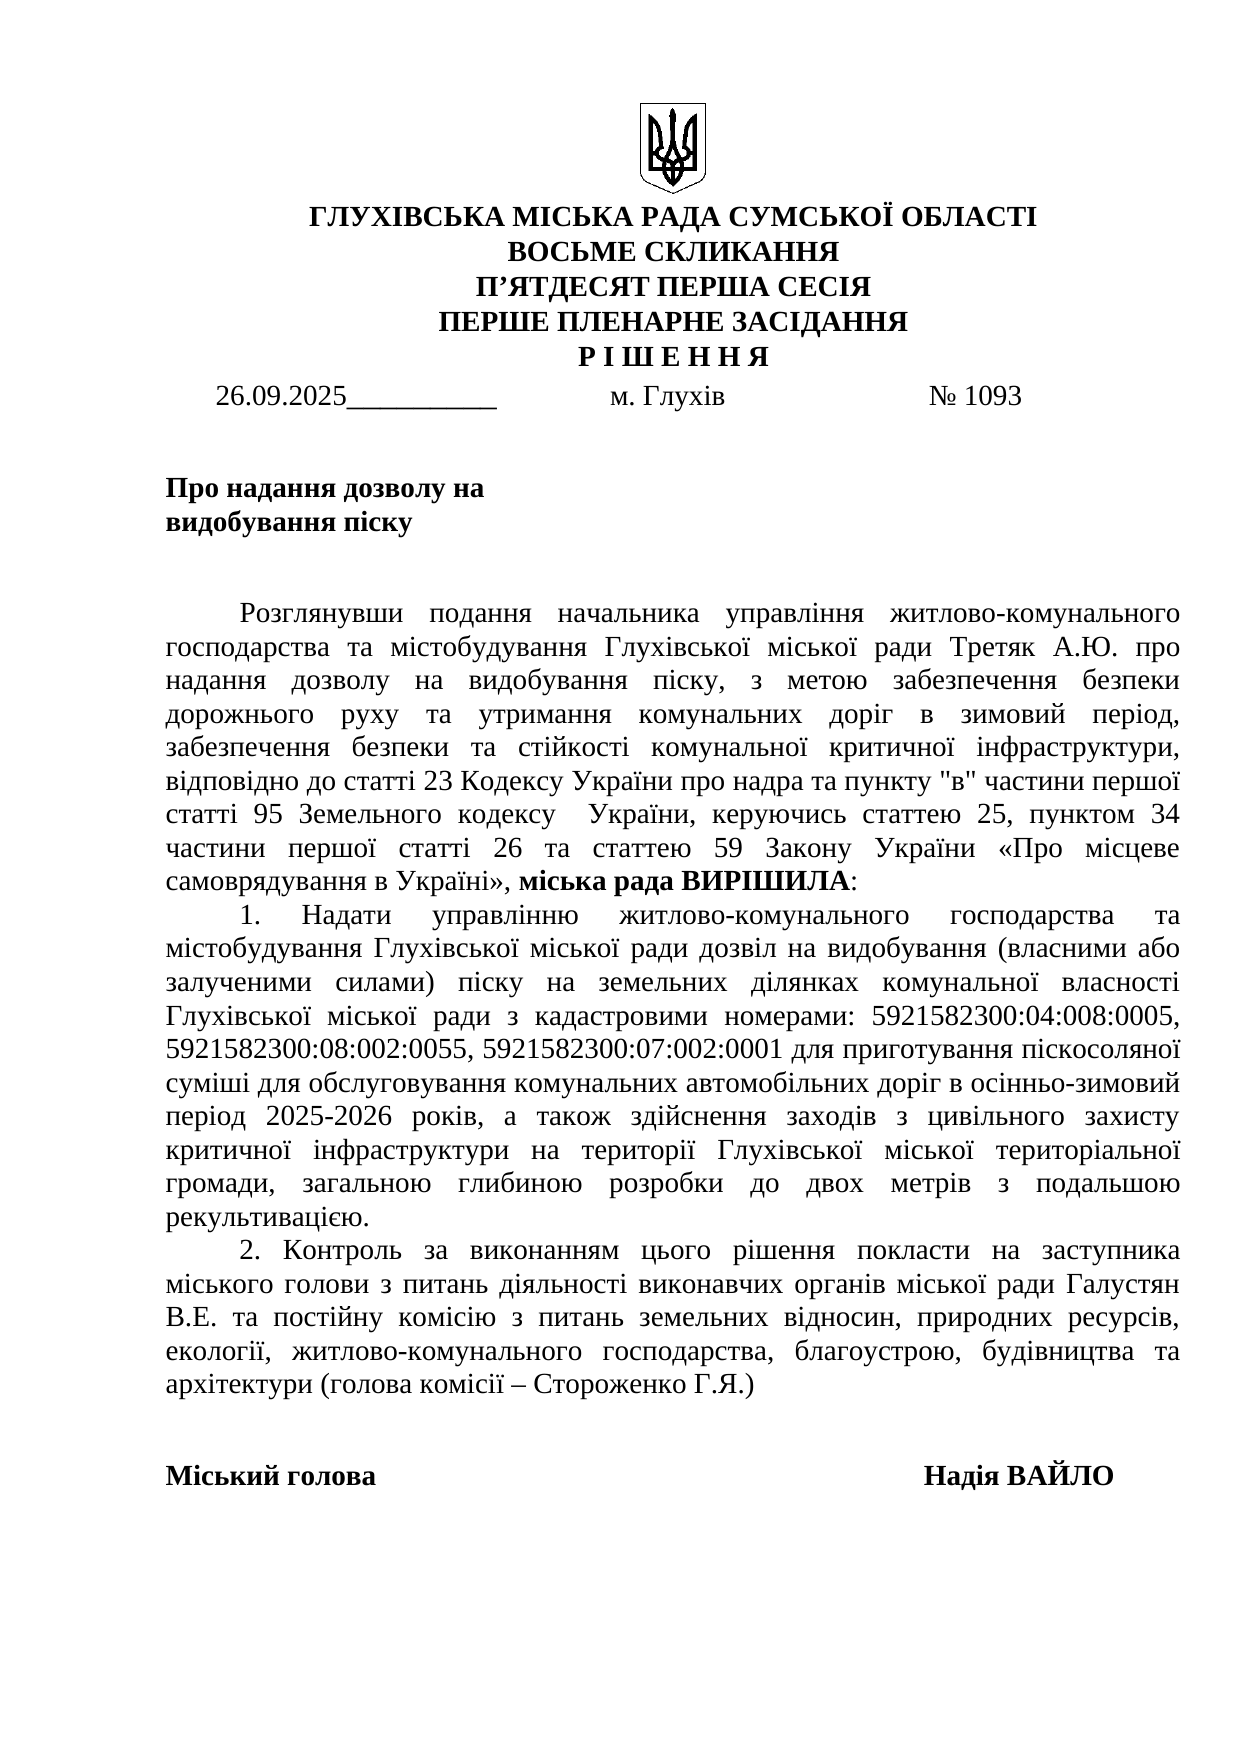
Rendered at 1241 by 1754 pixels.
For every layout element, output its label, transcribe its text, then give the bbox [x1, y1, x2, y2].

picture [637, 100, 710, 198]
text 2. Контроль за виконанням цього рішення покласти на заступника міського голови з питань діяльності виконавчих органів міської ради Галустян В.Е. та постійну комісію з питань земельних відносин, природних ресурсів, екології, житлово-комунального господарства, благоустрою, будівництва та архітектури (голова комісії – Стороженко Г.Я.) [165, 1232, 1181, 1400]
text 1. Надати управлінню житлово-комунального господарства та містобудування Глухівської міської ради дозвіл на видобування (власними або залученими силами) піску на земельних ділянках комунальної власності Глухівської міської ради з кадастровими номерами: 5921582300:04:008:0005, 5921582300:08:002:0055, 5921582300:07:002:0001 для приготування піскосоляної суміші для обслуговування комунальних автомобільних доріг в осінньо-зимовий період 2025-2026 років, а також здійснення заходів з цивільного захисту критичної інфраструктури на території Глухівської міської територіальної громади, загальною глибиною розробки до двох метрів з подальшою рекультивацією. [165, 897, 1181, 1232]
text Міський голова Надія ВАЙЛО [165, 1458, 1181, 1491]
text ПЕРШЕ ПЛЕНАРНЕ ЗАСІДАННЯ [165, 304, 1181, 338]
text 26.09.2025_________ м. Глухів № 1093 [165, 375, 1181, 413]
text Про надання дозволу на видобування піску [165, 471, 605, 538]
text Р І Ш Е Н Н Я [165, 339, 1181, 373]
text П’ЯТДЕСЯТ ПЕРША СЕСІЯ [165, 269, 1181, 303]
text Розглянувши подання начальника управління житлово-комунального господарства та містобудування Глухівської міської ради Третяк А.Ю. про надання дозволу на видобування піску, з метою забезпечення безпеки дорожнього руху та утримання комунальних доріг в зимовий період, забезпечення безпеки та стійкості комунальної критичної інфраструктури, відповідно до статті 23 Кодексу України про надра та пункту "в" частини першої статті 95 Земельного кодексу України, керуючись статтею 25, пунктом 34 частини першої статті 26 та статтею 59 Закону України «Про місцеве самоврядування в Україні», міська рада ВИРІШИЛА: [165, 595, 1181, 897]
text ВОСЬМЕ СКЛИКАННЯ [165, 234, 1181, 267]
text ГЛУХІВСЬКА МІСЬКА РАДА СУМСЬКОЇ ОБЛАСТІ [165, 199, 1181, 232]
